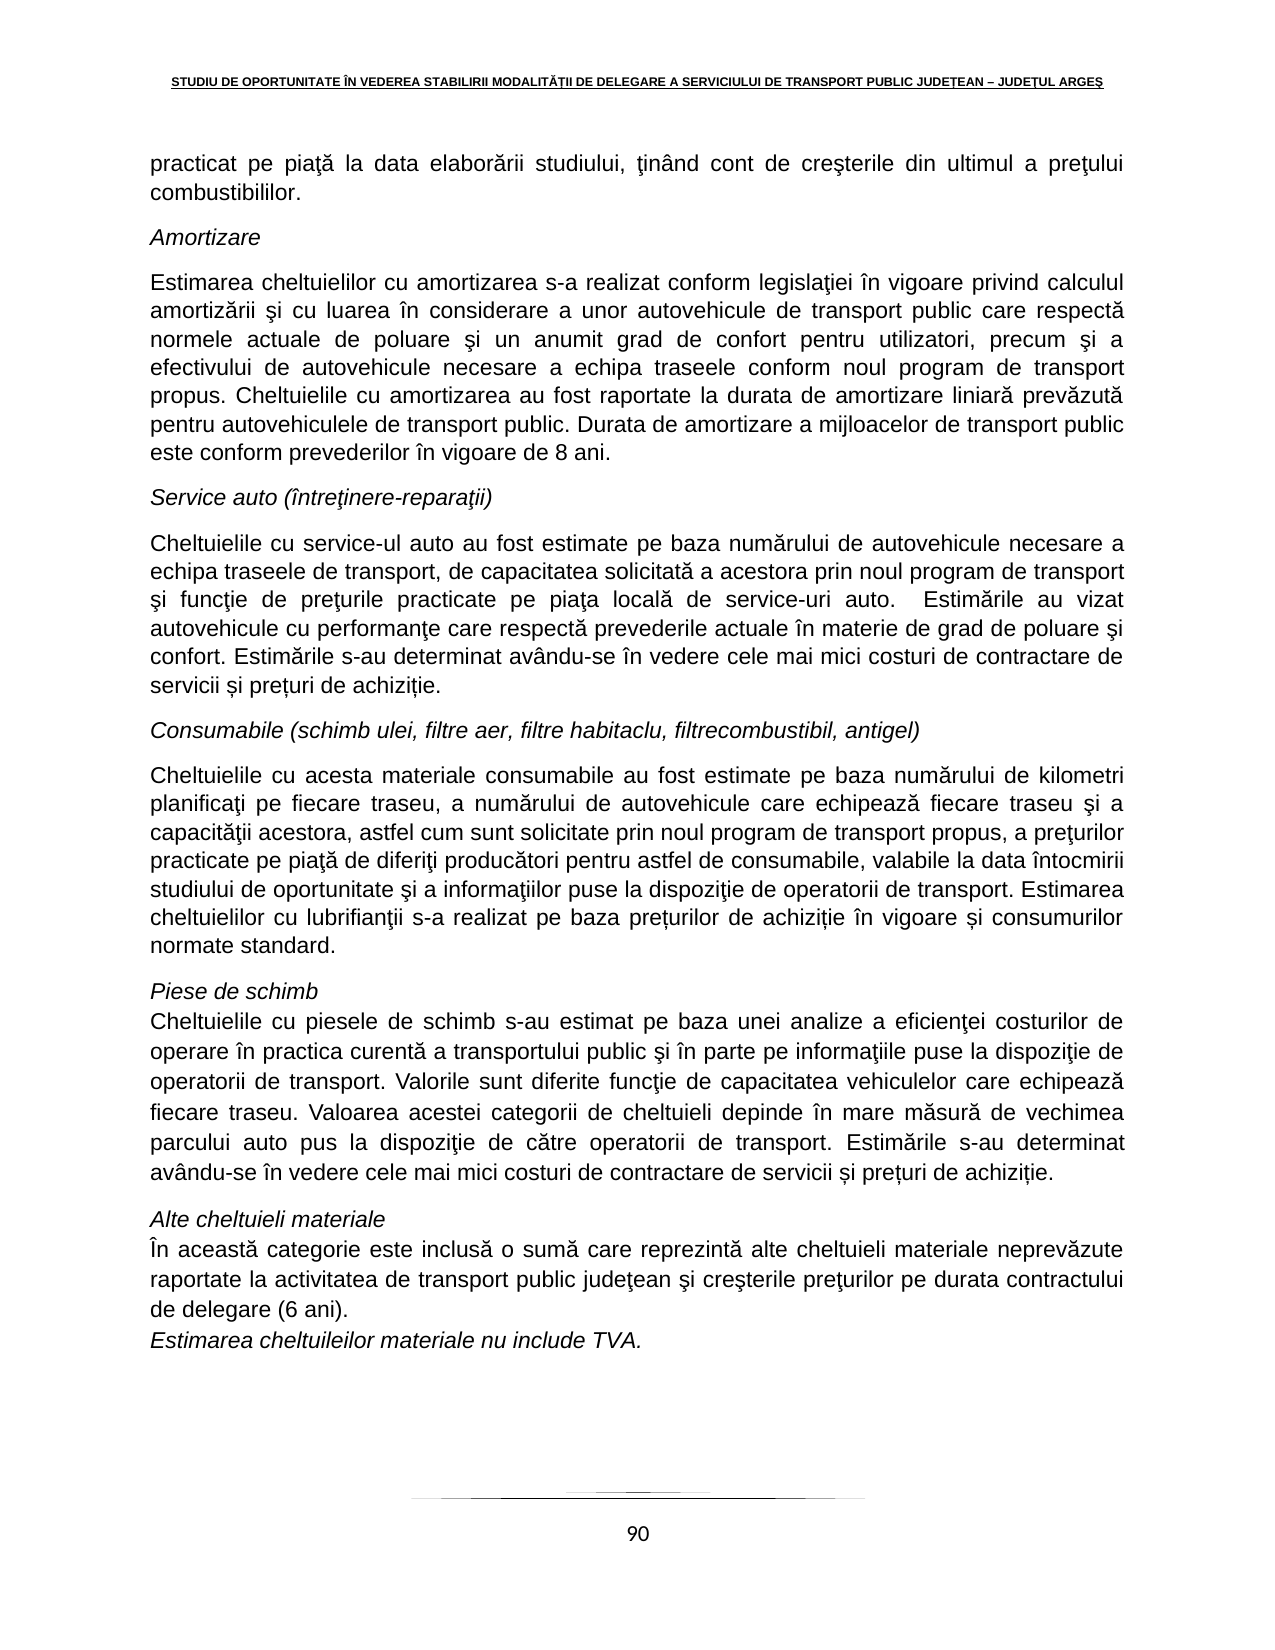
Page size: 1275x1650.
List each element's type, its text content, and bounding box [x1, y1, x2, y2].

text Cheltuielile cu acesta materiale consumabile au fost estimate pe baza numărului de kilometri planificaţi pe fiecare traseu, a numărului de autovehicule care echipează fiecare traseu şi a capacităţii acestora, astfel cum sunt solicitate prin noul program de transport propus, a preţurilor practicate pe piaţă de diferiţi producători pentru astfel de consumabile, valabile la data întocmirii studiului de oportunitate şi a informaţiilor puse la dispoziţie de operatorii de transport. Estimarea cheltuielilor cu lubrifianţii s-a realizat pe baza prețurilor de achiziție în vigoare și consumurilor normate standard. [150, 762, 1125, 959]
text Cheltuielile cu service-ul auto au fost estimate pe baza numărului de autovehicule necesare a echipa traseele de transport, de capacitatea solicitată a acestora prin noul program de transport şi funcţie de preţurile practicate pe piaţa locală de service-uri auto. Estimările au vizat autovehicule cu performanţe care respectă prevederile actuale în materie de grad de poluare şi confort. Estimările s-au determinat avându-se în vedere cele mai mici costuri de contractare de servicii și prețuri de achiziție. [150, 529, 1125, 698]
text Service auto (întreţinere-reparaţii) [150, 484, 1125, 511]
text Consumabile (schimb ulei, filtre aer, filtre habitaclu, filtrecombustibil, antigel) [150, 717, 1125, 743]
text Alte cheltuieli materiale [150, 1206, 1125, 1232]
text Amortizare [150, 223, 1125, 250]
text În această categorie este inclusă o sumă care reprezintă alte cheltuieli materiale neprevăzute raportate la activitatea de transport public judeţean şi creşterile preţurilor pe durata contractului de delegare (6 ani). [150, 1236, 1125, 1323]
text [150, 150, 1125, 205]
text Estimarea cheltuielilor cu amortizarea s-a realizat conform legislaţiei în vigoare privind calculul amortizării şi cu luarea în considerare a unor autovehicule de transport public care respectă normele actuale de poluare şi un anumit grad de confort pentru utilizatori, precum şi a efectivului de autovehicule necesare a echipa traseele conform noul program de transport propus. Cheltuielile cu amortizarea au fost raportate la durata de amortizare liniară prevăzută pentru autovehiculele de transport public. Durata de amortizare a mijloacelor de transport public este conform prevederilor în vigoare de 8 ani. [150, 269, 1125, 466]
text Cheltuielile cu piesele de schimb s-au estimat pe baza unei analize a eficienţei costurilor de operare în practica curentă a transportului public şi în parte pe informaţiile puse la dispoziţie de operatorii de transport. Valorile sunt diferite funcţie de capacitatea vehiculelor care echipează fiecare traseu. Valoarea acestei categorii de cheltuieli depinde în mare măsură de vechimea parcului auto pus la dispoziţie de către operatorii de transport. Estimările s-au determinat avându-se în vedere cele mai mici costuri de contractare de servicii și prețuri de achiziție. [150, 1008, 1125, 1185]
text Piese de schimb [150, 978, 1125, 1004]
text Estimarea cheltuileilor materiale nu include TVA. [150, 1327, 1125, 1353]
